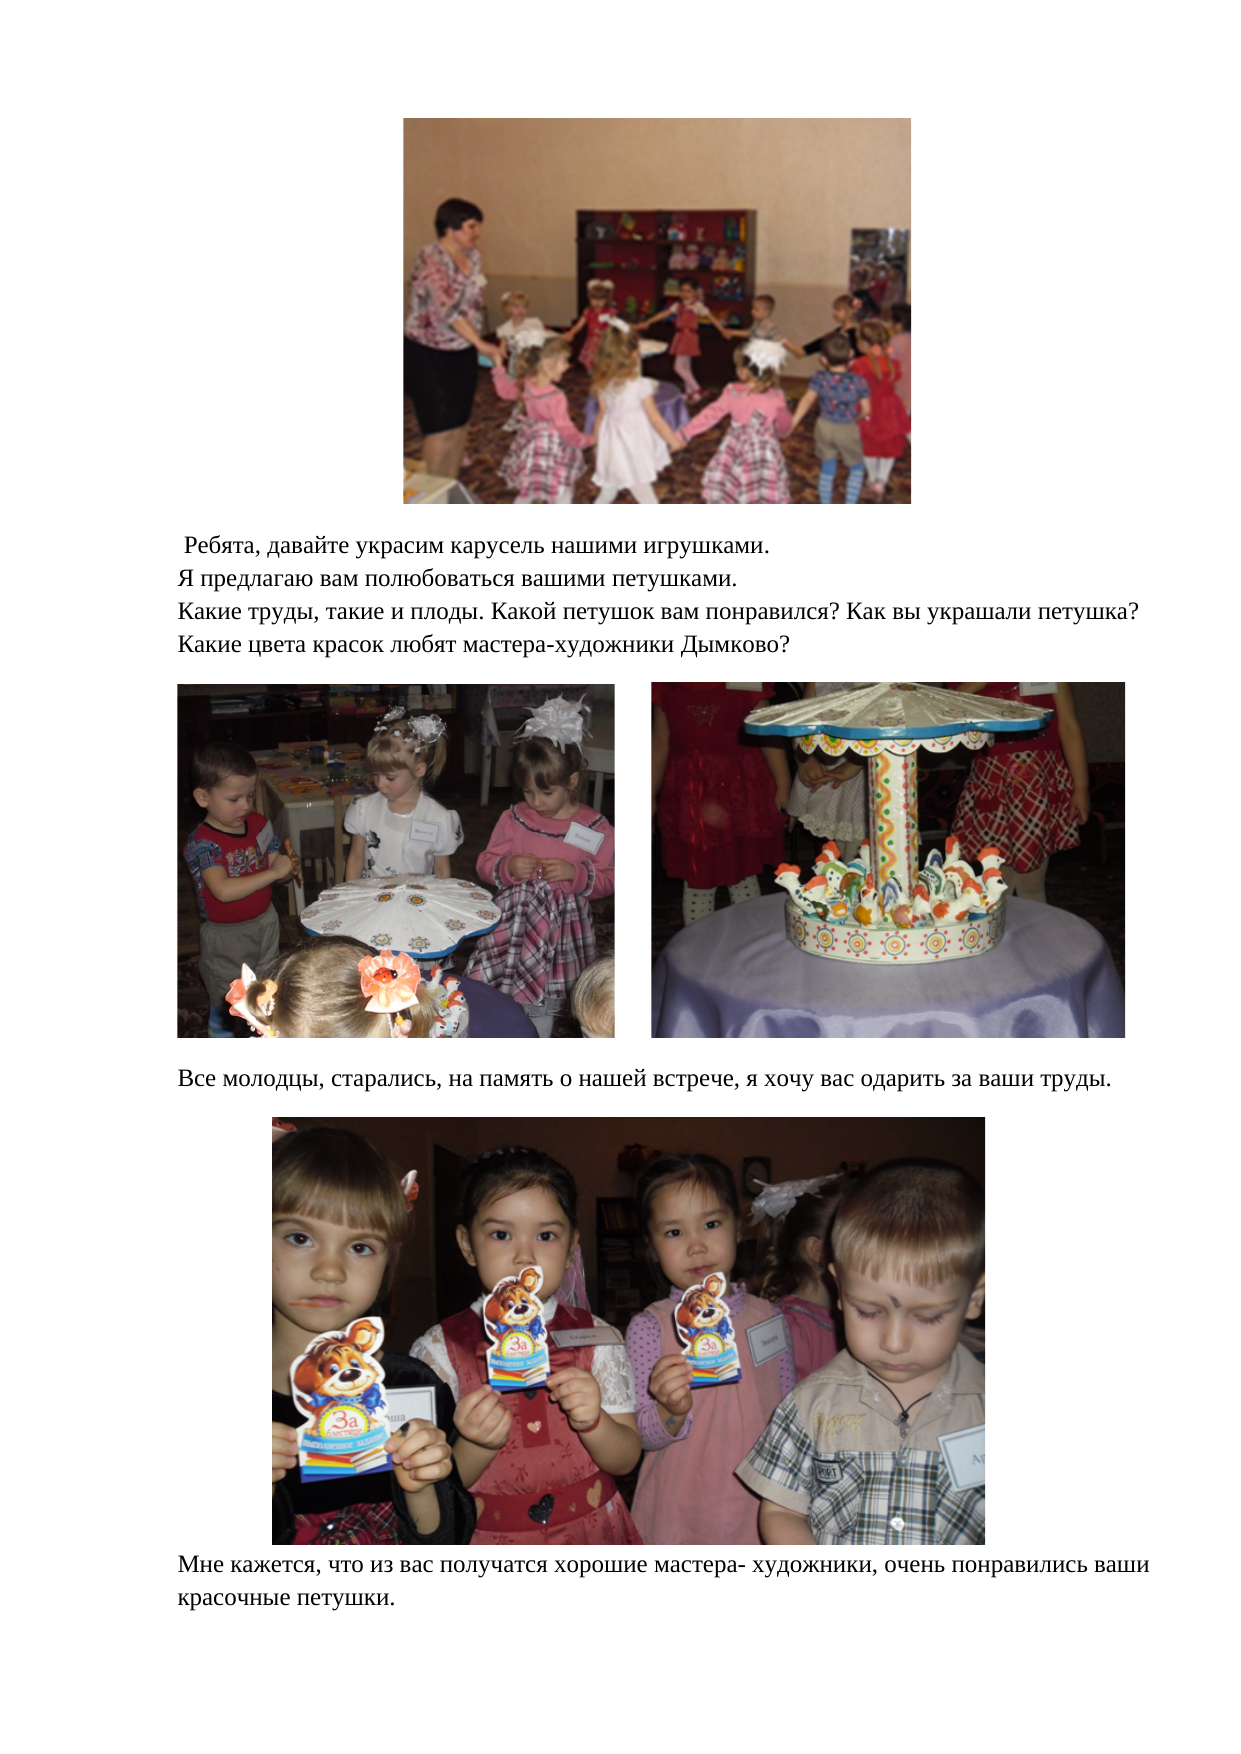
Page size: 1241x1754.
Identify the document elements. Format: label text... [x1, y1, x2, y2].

picture [403, 118, 912, 504]
text Ребята, давайте украсим карусель нашими игрушками. Я предлагаю вам полюбоваться вашими петушками. Какие труды, такие и плоды. Какой петушок вам понравился? Как вы украшали петушка? Какие цвета красок любят мастера-художники Дымково? [177, 530, 1152, 658]
picture [177, 684, 615, 1038]
picture [651, 682, 1125, 1038]
text Все молодцы, старались, на память о нашей встрече, я хочу вас одарить за ваши труды. [177, 1063, 1152, 1092]
picture [272, 1117, 986, 1545]
